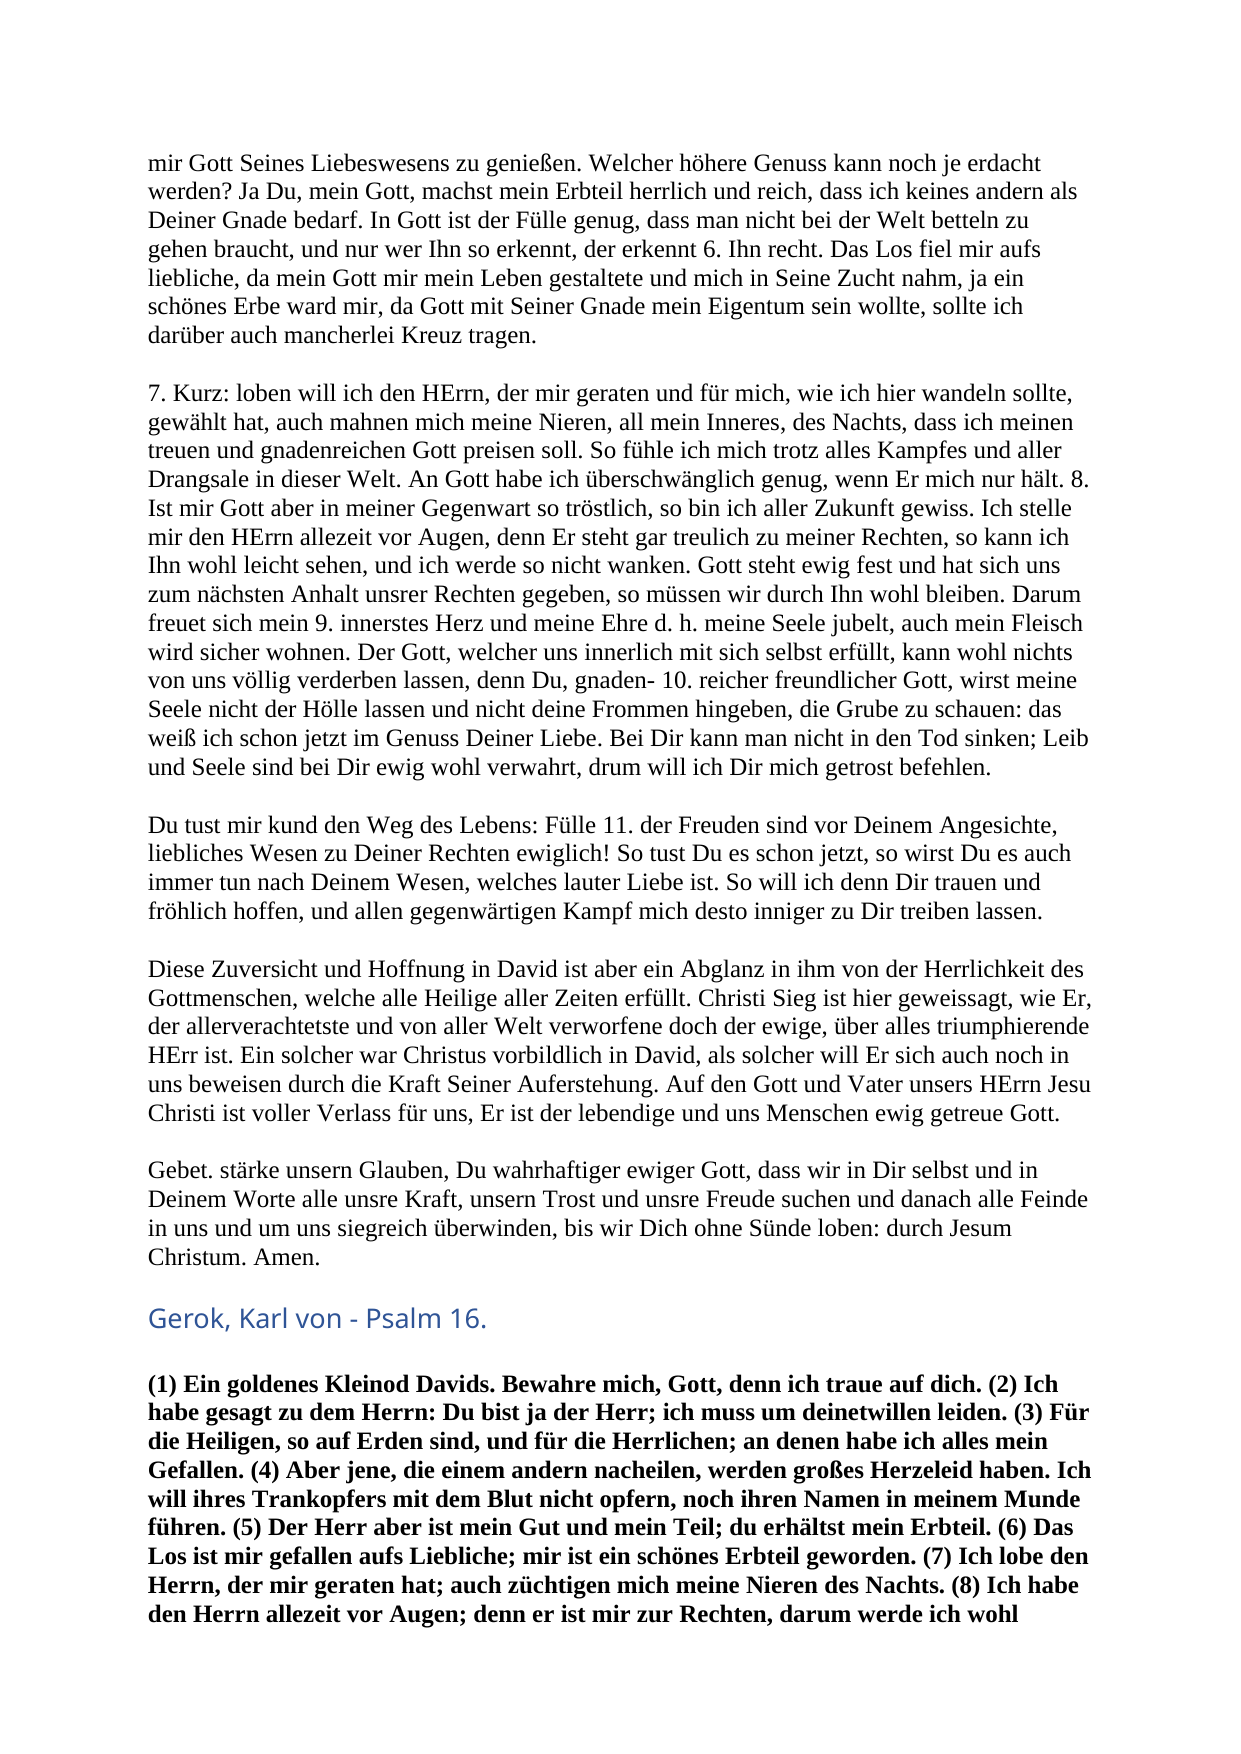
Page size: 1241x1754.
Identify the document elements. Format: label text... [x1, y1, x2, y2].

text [148, 148, 1093, 349]
text Du tust mir kund den Weg des Lebens: Fülle 11. der Freuden sind vor Deinem Angesichte, liebliches Wesen zu Deiner Rechten ewiglich! So tust Du es schon jetzt, so wirst Du es auch immer tun nach Deinem Wesen, welches lauter Liebe ist. So will ich denn Dir trauen und fröhlich hoffen, und allen gegenwärtigen Kampf mich desto inniger zu Dir treiben lassen. [148, 810, 1093, 925]
subtitle Gerok, Karl von - Psalm 16. [148, 1300, 1093, 1337]
text Gebet. stärke unsern Glauben, Du wahrhaftiger ewiger Gott, dass wir in Dir selbst und in Deinem Worte alle unsre Kraft, unsern Trost und unsre Freude suchen und danach alle Feinde in uns und um uns siegreich überwinden, bis wir Dich ohne Sünde loben: durch Jesum Christum. Amen. [148, 1156, 1093, 1271]
text 7. Kurz: loben will ich den HErrn, der mir geraten und für mich, wie ich hier wandeln sollte, gewählt hat, auch mahnen mich meine Nieren, all mein Inneres, des Nachts, dass ich meinen treuen und gnadenreichen Gott preisen soll. So fühle ich mich trotz alles Kampfes und aller Drangsale in dieser Welt. An Gott habe ich überschwänglich genug, wenn Er mich nur hält. 8. Ist mir Gott aber in meiner Gegenwart so tröstlich, so bin ich aller Zukunft gewiss. Ich stelle mir den HErrn allezeit vor Augen, denn Er steht gar treulich zu meiner Rechten, so kann ich Ihn wohl leicht sehen, und ich werde so nicht wanken. Gott steht ewig fest und hat sich uns zum nächsten Anhalt unsrer Rechten gegeben, so müssen wir durch Ihn wohl bleiben. Darum freuet sich mein 9. innerstes Herz und meine Ehre d. h. meine Seele jubelt, auch mein Fleisch wird sicher wohnen. Der Gott, welcher uns innerlich mit sich selbst erfüllt, kann wohl nichts von uns völlig verderben lassen, denn Du, gnaden- 10. reicher freundlicher Gott, wirst meine Seele nicht der Hölle lassen und nicht deine Frommen hingeben, die Grube zu schauen: das weiß ich schon jetzt im Genuss Deiner Liebe. Bei Dir kann man nicht in den Tod sinken; Leib und Seele sind bei Dir ewig wohl verwahrt, drum will ich Dir mich getrost befehlen. [148, 378, 1093, 781]
text Diese Zuversicht und Hoffnung in David ist aber ein Abglanz in ihm von der Herrlichkeit des Gottmenschen, welche alle Heilige aller Zeiten erfüllt. Christi Sieg ist hier geweissagt, wie Er, der allerverachtetste und von aller Welt verworfene doch der ewige, über alles triumphierende HErr ist. Ein solcher war Christus vorbildlich in David, als solcher will Er sich auch noch in uns beweisen durch die Kraft Seiner Auferstehung. Auf den Gott und Vater unsers HErrn Jesu Christi ist voller Verlass für uns, Er ist der lebendige und uns Menschen ewig getreue Gott. [148, 954, 1093, 1126]
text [148, 1369, 1093, 1627]
